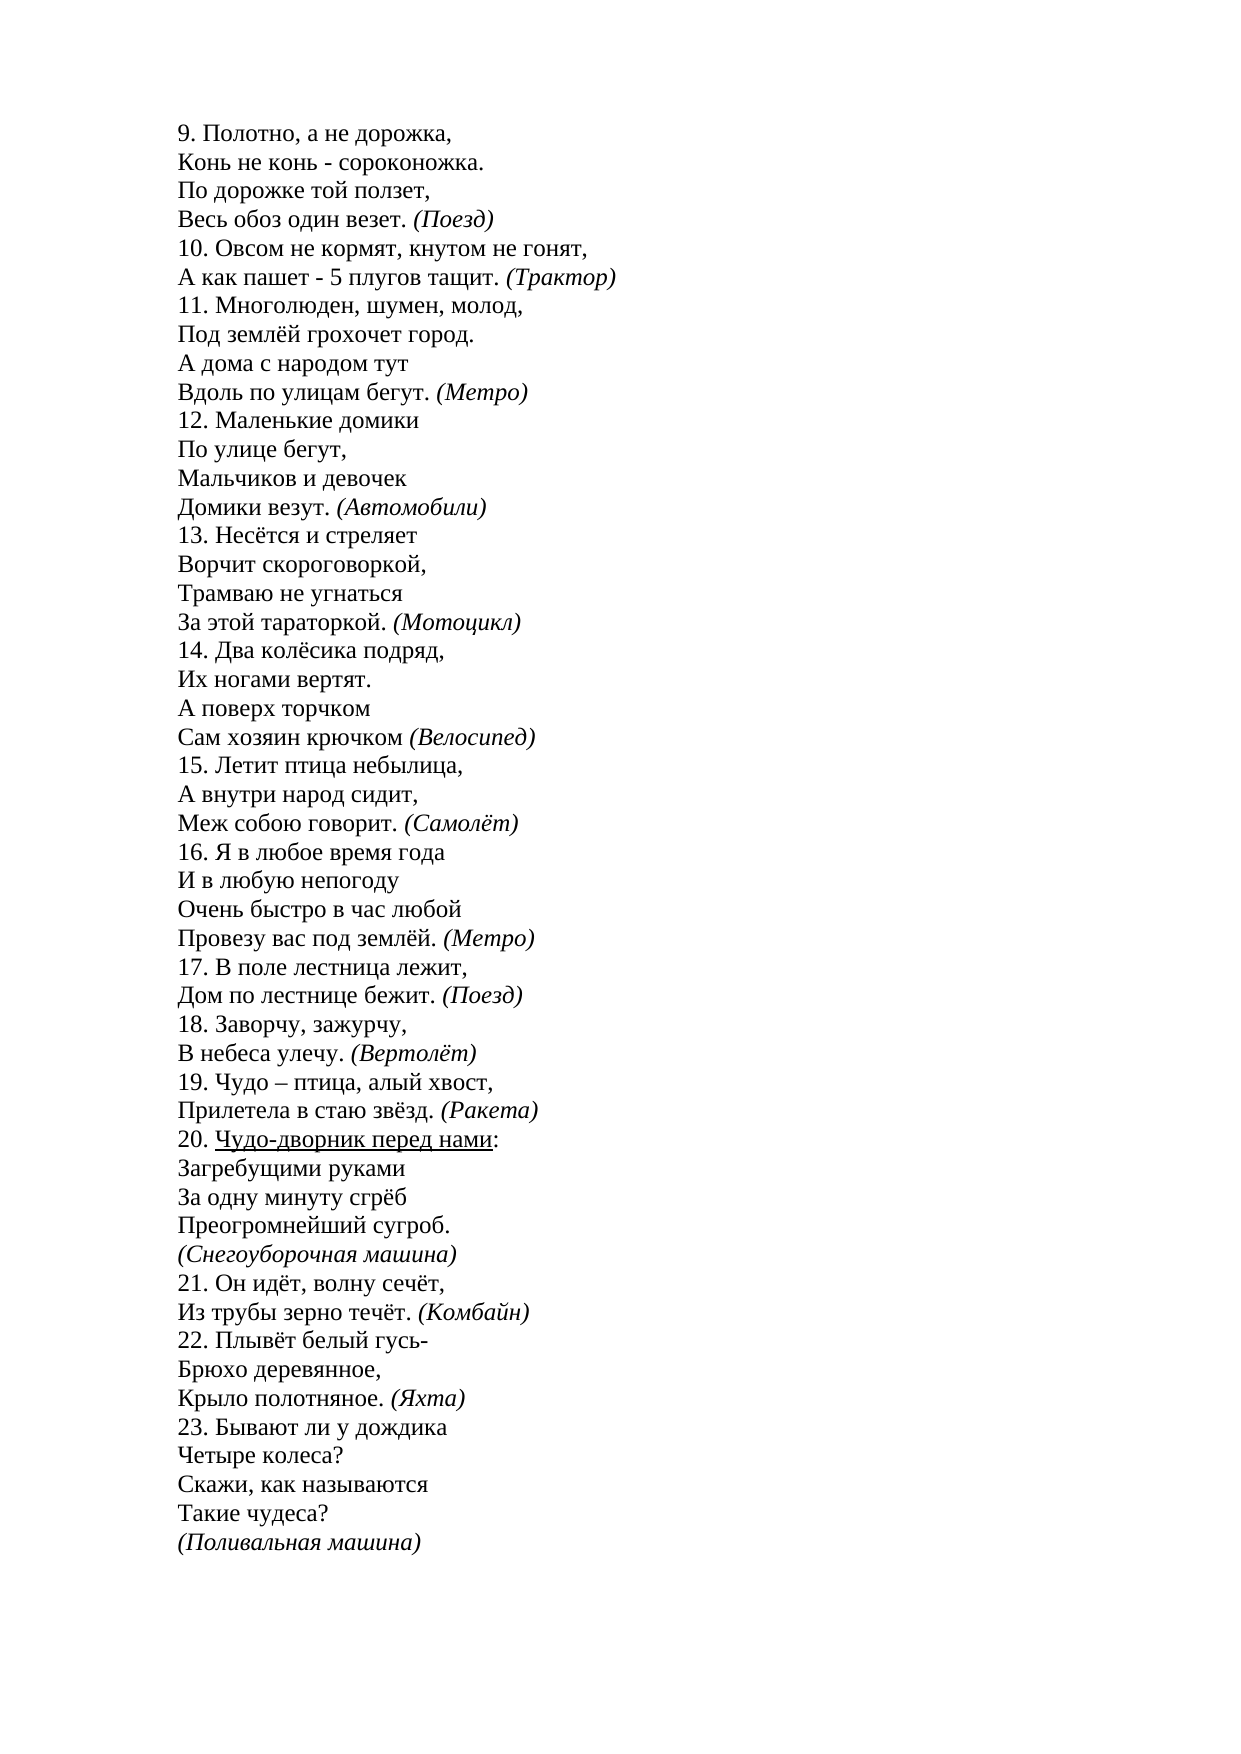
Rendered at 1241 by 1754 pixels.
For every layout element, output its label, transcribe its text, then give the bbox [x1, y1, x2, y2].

text А как пашет - 5 плугов тащит. (Трактор) [177, 262, 1152, 291]
text 21. Он идёт, волну сечёт, [177, 1268, 1152, 1297]
text Меж собою говорит. (Самолёт) [177, 808, 1152, 837]
text (Снегоуборочная машина) [177, 1239, 1152, 1268]
text 12. Маленькие домики [177, 406, 1152, 434]
text По улице бегут, [177, 434, 1152, 463]
text Четыре колеса? [177, 1441, 1152, 1469]
text А поверх торчком [177, 693, 1152, 722]
text 18. Заворчу, зажурчу, [177, 1009, 1152, 1038]
text Ворчит скороговоркой, [177, 549, 1152, 578]
text Домики везут. (Автомобили) [177, 492, 1152, 521]
text Из трубы зерно течёт. (Комбайн) [177, 1297, 1152, 1326]
text Под землёй грохочет город. [177, 319, 1152, 348]
text 14. Два колёсика подряд, [177, 636, 1152, 664]
text 20. Чудо-дворник перед нами: [177, 1124, 1152, 1153]
text Такие чудеса? [177, 1498, 1152, 1527]
text 15. Летит птица небылица, [177, 751, 1152, 779]
text 9. Полотно, а не дорожка, [177, 118, 1152, 147]
text За одну минуту сгрёб [177, 1182, 1152, 1211]
text Брюхо деревянное, [177, 1354, 1152, 1383]
text 13. Несётся и стреляет [177, 521, 1152, 549]
text А внутри народ сидит, [177, 779, 1152, 808]
text А дома с народом тут [177, 348, 1152, 377]
text Крыло полотняное. (Яхта) [177, 1383, 1152, 1412]
text 19. Чудо – птица, алый хвост, [177, 1067, 1152, 1096]
text 23. Бывают ли у дождика [177, 1412, 1152, 1441]
text По дорожке той ползет, [177, 176, 1152, 204]
text (Поливальная машина) [177, 1527, 1152, 1556]
text Скажи, как называются [177, 1469, 1152, 1498]
text 16. Я в любое время года [177, 837, 1152, 866]
text Преогромнейший сугроб. [177, 1211, 1152, 1239]
text В небеса улечу. (Вертолёт) [177, 1038, 1152, 1067]
text Провезу вас под землёй. (Метро) [177, 923, 1152, 952]
text Прилетела в стаю звёзд. (Ракета) [177, 1096, 1152, 1124]
text Дом по лестнице бежит. (Поезд) [177, 981, 1152, 1009]
text Мальчиков и девочек [177, 463, 1152, 492]
text Вдоль по улицам бегут. (Метро) [177, 377, 1152, 406]
text 11. Многолюден, шумен, молод, [177, 291, 1152, 319]
text Их ногами вертят. [177, 664, 1152, 693]
text 10. Овсом не кормят, кнутом не гонят, [177, 233, 1152, 262]
text Весь обоз один везет. (Поезд) [177, 204, 1152, 233]
text 17. В поле лестница лежит, [177, 952, 1152, 981]
text Загребущими руками [177, 1153, 1152, 1182]
text Конь не конь - сороконожка. [177, 147, 1152, 176]
text Очень быстро в час любой [177, 894, 1152, 923]
text Сам хозяин крючком (Велосипед) [177, 722, 1152, 751]
text И в любую непогоду [177, 866, 1152, 894]
text 22. Плывёт белый гусь- [177, 1326, 1152, 1354]
text Трамваю не угнаться [177, 578, 1152, 607]
text За этой тараторкой. (Мотоцикл) [177, 607, 1152, 636]
